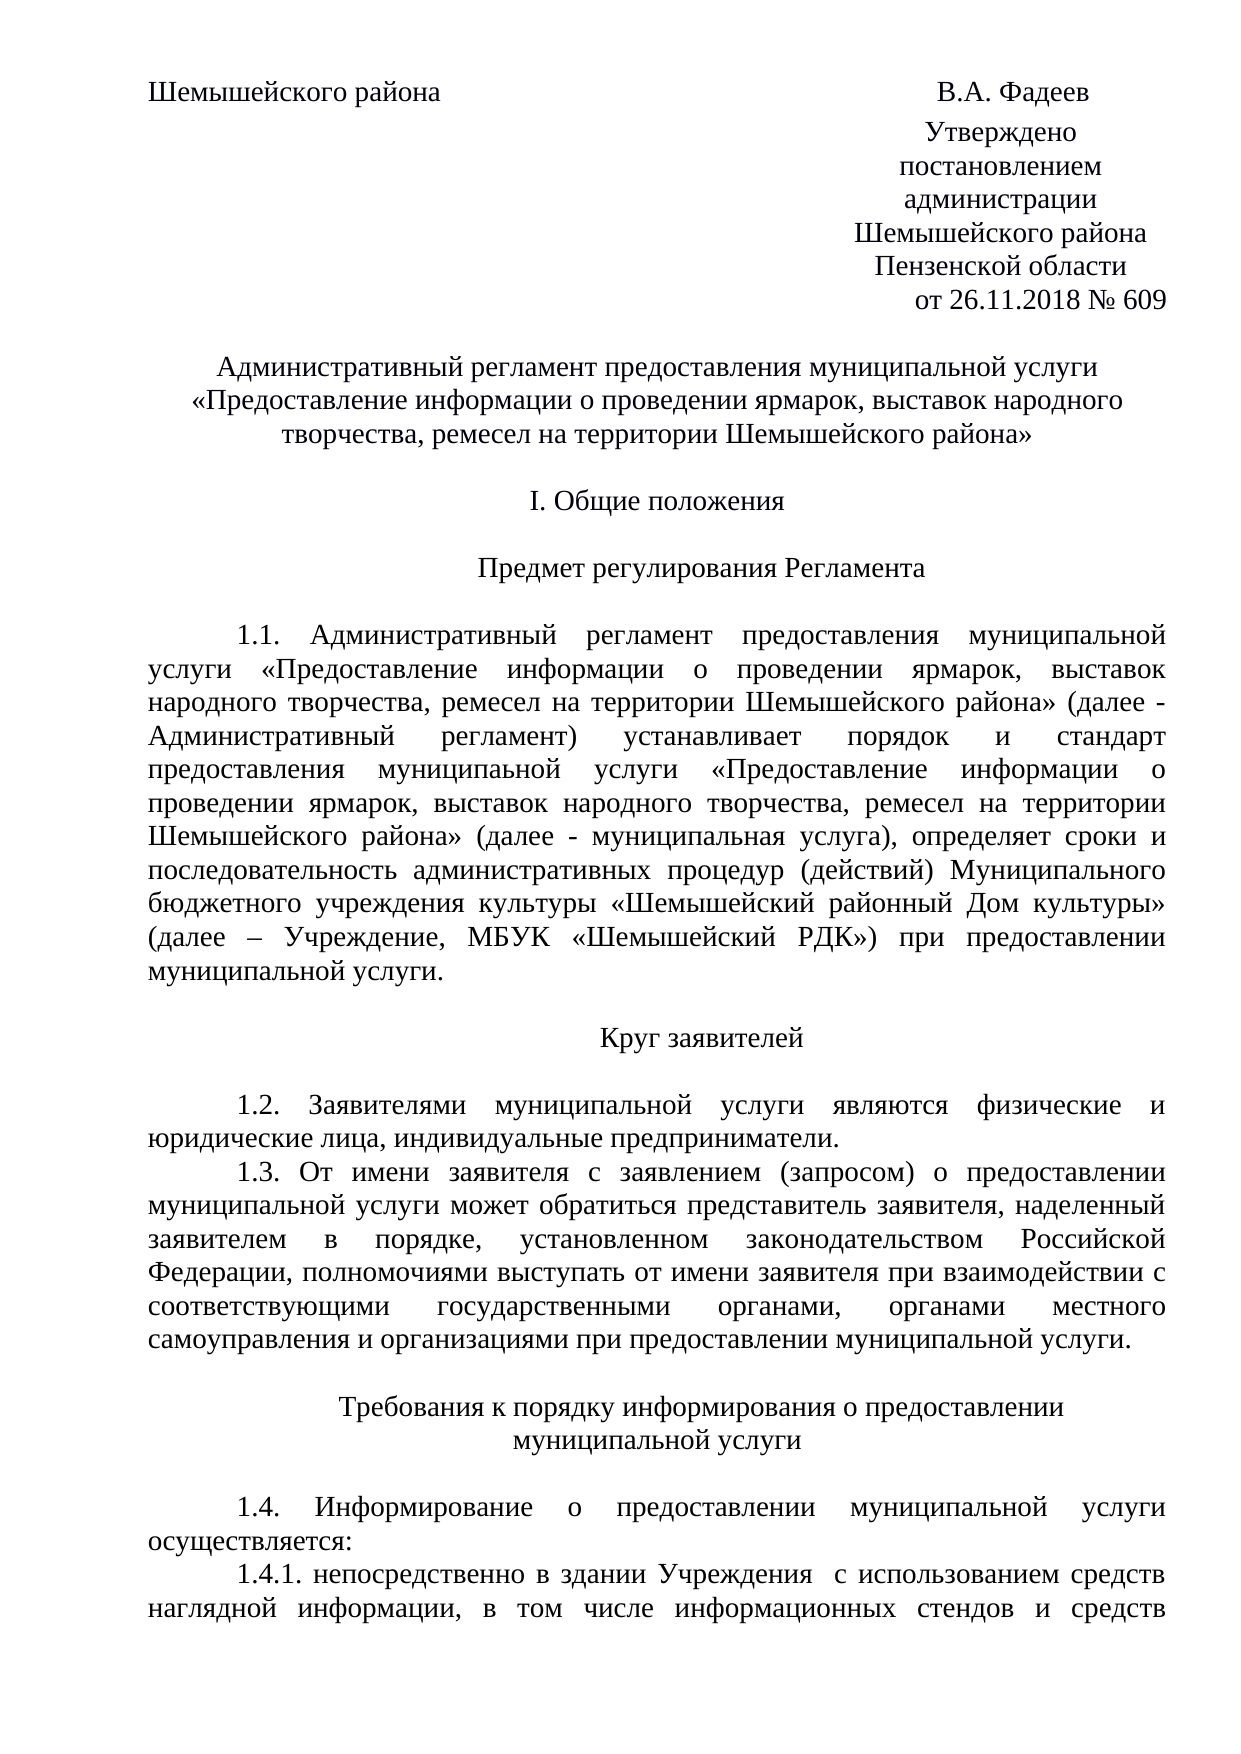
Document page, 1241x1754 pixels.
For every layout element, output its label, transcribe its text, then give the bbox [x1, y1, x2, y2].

table_cell Шемышейского района [834, 215, 1167, 248]
text 1.2. Заявителями муниципальной услуги являются физические и юридические лица, индивидуальные предприниматели. [148, 1087, 1167, 1154]
text от 26.11.2018 № 609 [148, 282, 1167, 315]
table_cell администрации [834, 181, 1167, 215]
text I. Общие положения [148, 483, 1167, 517]
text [148, 1556, 1167, 1623]
text 1.4. Информирование о предоставлении муниципальной услуги осуществляется: [148, 1489, 1167, 1556]
table_cell Пензенской области [834, 248, 1167, 282]
text Шемышейского района В.А. Фадеев [148, 74, 1167, 107]
text 1.3. От имени заявителя с заявлением (запросом) о предоставлении муниципальной услуги может обратиться представитель заявителя, наделенный заявителем в порядке, установленном законодательством Российской Федерации, полномочиями выступать от имени заявителя при взаимодействии с соответствующими государственными органами, органами местного самоуправления и организациями при предоставлении муниципальной услуги. [148, 1154, 1167, 1355]
text Требования к порядку информирования о предоставлении муниципальной услуги [148, 1389, 1167, 1456]
text Предмет регулирования Регламента [148, 550, 1167, 584]
text 1.1. Административный регламент предоставления муниципальной услуги «Предоставление информации о проведении ярмарок, выставок народного творчества, ремесел на территории Шемышейского района» (далее - Административный регламент) устанавливает порядок и стандарт предоставления муниципаьной услуги «Предоставление информации о проведении ярмарок, выставок народного творчества, ремесел на территории Шемышейского района» (далее - муниципальная услуга), определяет сроки и последовательность административных процедур (действий) Муниципального бюджетного учреждения культуры «Шемышейский районный Дом культуры» (далее – Учреждение, МБУК «Шемышейский РДК») при предоставлении муниципальной услуги. [148, 617, 1167, 986]
text Круг заявителей [148, 1020, 1167, 1053]
text Административный регламент предоставления муниципальной услуги «Предоставление информации о проведении ярмарок, выставок народного творчества, ремесел на территории Шемышейского района» [148, 349, 1167, 449]
table_header Утверждено [834, 114, 1167, 148]
table_cell постановлением [834, 148, 1167, 181]
